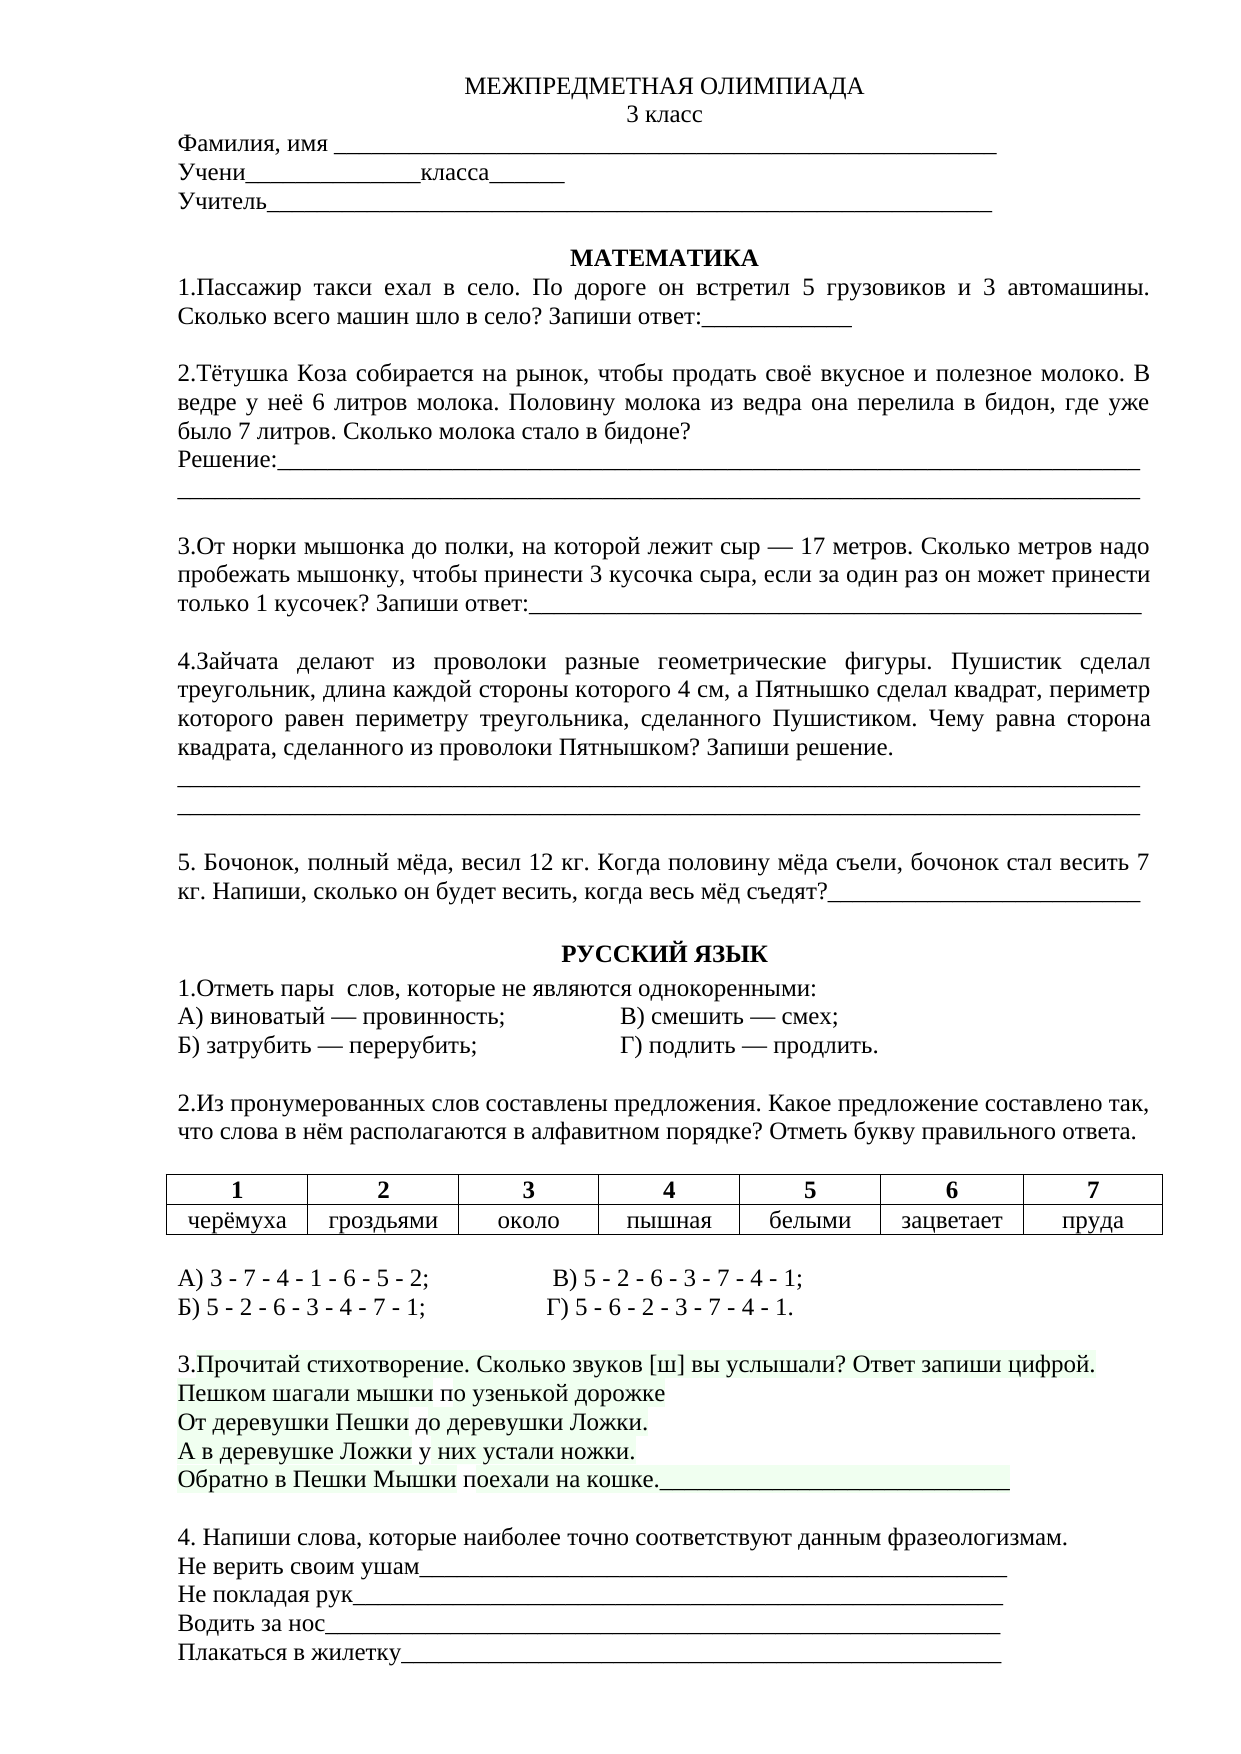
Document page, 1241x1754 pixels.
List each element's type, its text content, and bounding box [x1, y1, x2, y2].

text 4. Напиши слова, которые наиболее точно соответствуют данным фразеологизмам. [177, 1522, 1152, 1551]
text МАТЕМАТИКА [177, 243, 1152, 272]
text 1.Отметь пары слов, которые не являются однокоренными: [177, 973, 1152, 1001]
text А) 3 - 7 - 4 - 1 - 6 - 5 - 2; В) 5 - 2 - 6 - 3 - 7 - 4 - 1; [177, 1263, 1152, 1292]
text Фамилия, имя _____________________________________________________ [177, 128, 1152, 157]
text 3.Прочитай стихотворение. Сколько звуков [ш] вы услышали? Ответ запиши цифрой. [177, 1349, 1152, 1378]
table_cell гроздьями [308, 1205, 458, 1233]
text 2.Тётушка Коза собирается на рынок, чтобы продать своё вкусное и полезное молоко. В ведре у неё 6 литров молока. Половину молока из ведра она перелила в бидон, где уже было 7 литров. Сколько молока стало в бидоне? [177, 358, 1152, 444]
text Решение:__________________________________________________________________________________________________________________________________________________ [177, 444, 1152, 502]
text Б) 5 - 2 - 6 - 3 - 4 - 7 - 1; Г) 5 - 6 - 2 - 3 - 7 - 4 - 1. [177, 1292, 1152, 1321]
text Плакаться в жилетку________________________________________________ [177, 1637, 1152, 1666]
text Пешком шагали мышки по узенькой дорожке От деревушки Пешки до деревушки Ложки. А в деревушке Ложки у них устали ножки. Обратно в Пешки Мышки поехали на кошке.____________________________ [177, 1378, 1152, 1493]
text 3.От норки мышонка до полки, на которой лежит сыр — 17 метров. Сколько метров надо пробежать мышонку, чтобы принести 3 кусочка сыра, если за один раз он может принести только 1 кусочек? Запиши ответ:_________________________________________________ [177, 531, 1152, 617]
table_cell белыми [740, 1205, 880, 1233]
text Не верить своим ушам_______________________________________________ [177, 1551, 1152, 1579]
text 4.Зайчата делают из проволоки разные геометрические фигуры. Пушистик сделал треугольник, длина каждой стороны которого 4 см, а Пятнышко сделал квадрат, периметр которого равен периметру треугольника, сделанного Пушистиком. Чему равна сторона квадрата, сделанного из проволоки Пятнышком? Запиши решение. [177, 646, 1152, 761]
table_cell черёмуха [167, 1205, 307, 1233]
table_header 6 [881, 1175, 1023, 1204]
table_header 2 [308, 1175, 458, 1204]
text А) виноватый — провинность; В) смешить — смех; [177, 1001, 1152, 1030]
text Б) затрубить — перерубить; Г) подлить — продлить. [177, 1030, 1152, 1059]
table_header 1 [167, 1175, 307, 1204]
text __________________________________________________________________________________________________________________________________________________________ [177, 761, 1152, 818]
table_cell пруда [1024, 1205, 1162, 1233]
table_cell зацветает [881, 1205, 1023, 1233]
text МЕЖПРЕДМЕТНАЯ ОЛИМПИАДА [177, 71, 1152, 99]
table_header 3 [459, 1175, 598, 1204]
text РУССКИЙ ЯЗЫК [177, 939, 1152, 968]
table_header 5 [740, 1175, 880, 1204]
text 2.Из пронумерованных слов составлены предложения. Какое предложение составлено так, что слова в нём располагаются в алфавитном порядке? Отметь букву правильного ответа. [177, 1088, 1152, 1145]
text Водить за нос______________________________________________________ [177, 1608, 1152, 1637]
text 1.Пассажир такси ехал в село. По дороге он встретил 5 грузовиков и 3 автомашины. Сколько всего машин шло в село? Запиши ответ:____________ [177, 272, 1152, 329]
table_cell пышная [599, 1205, 739, 1233]
table_header 4 [599, 1175, 739, 1204]
text Не покладая рук____________________________________________________ [177, 1579, 1152, 1608]
table_cell около [459, 1205, 598, 1233]
text 5. Бочонок, полный мёда, весил 12 кг. Когда половину мёда съели, бочонок стал весить 7 кг. Напиши, сколько он будет весить, когда весь мёд съедят?_________________________ [177, 847, 1152, 904]
text Учени______________класса______ Учитель__________________________________________________________ [177, 157, 1152, 214]
text 3 класс [177, 99, 1152, 128]
table_header 7 [1024, 1175, 1162, 1204]
